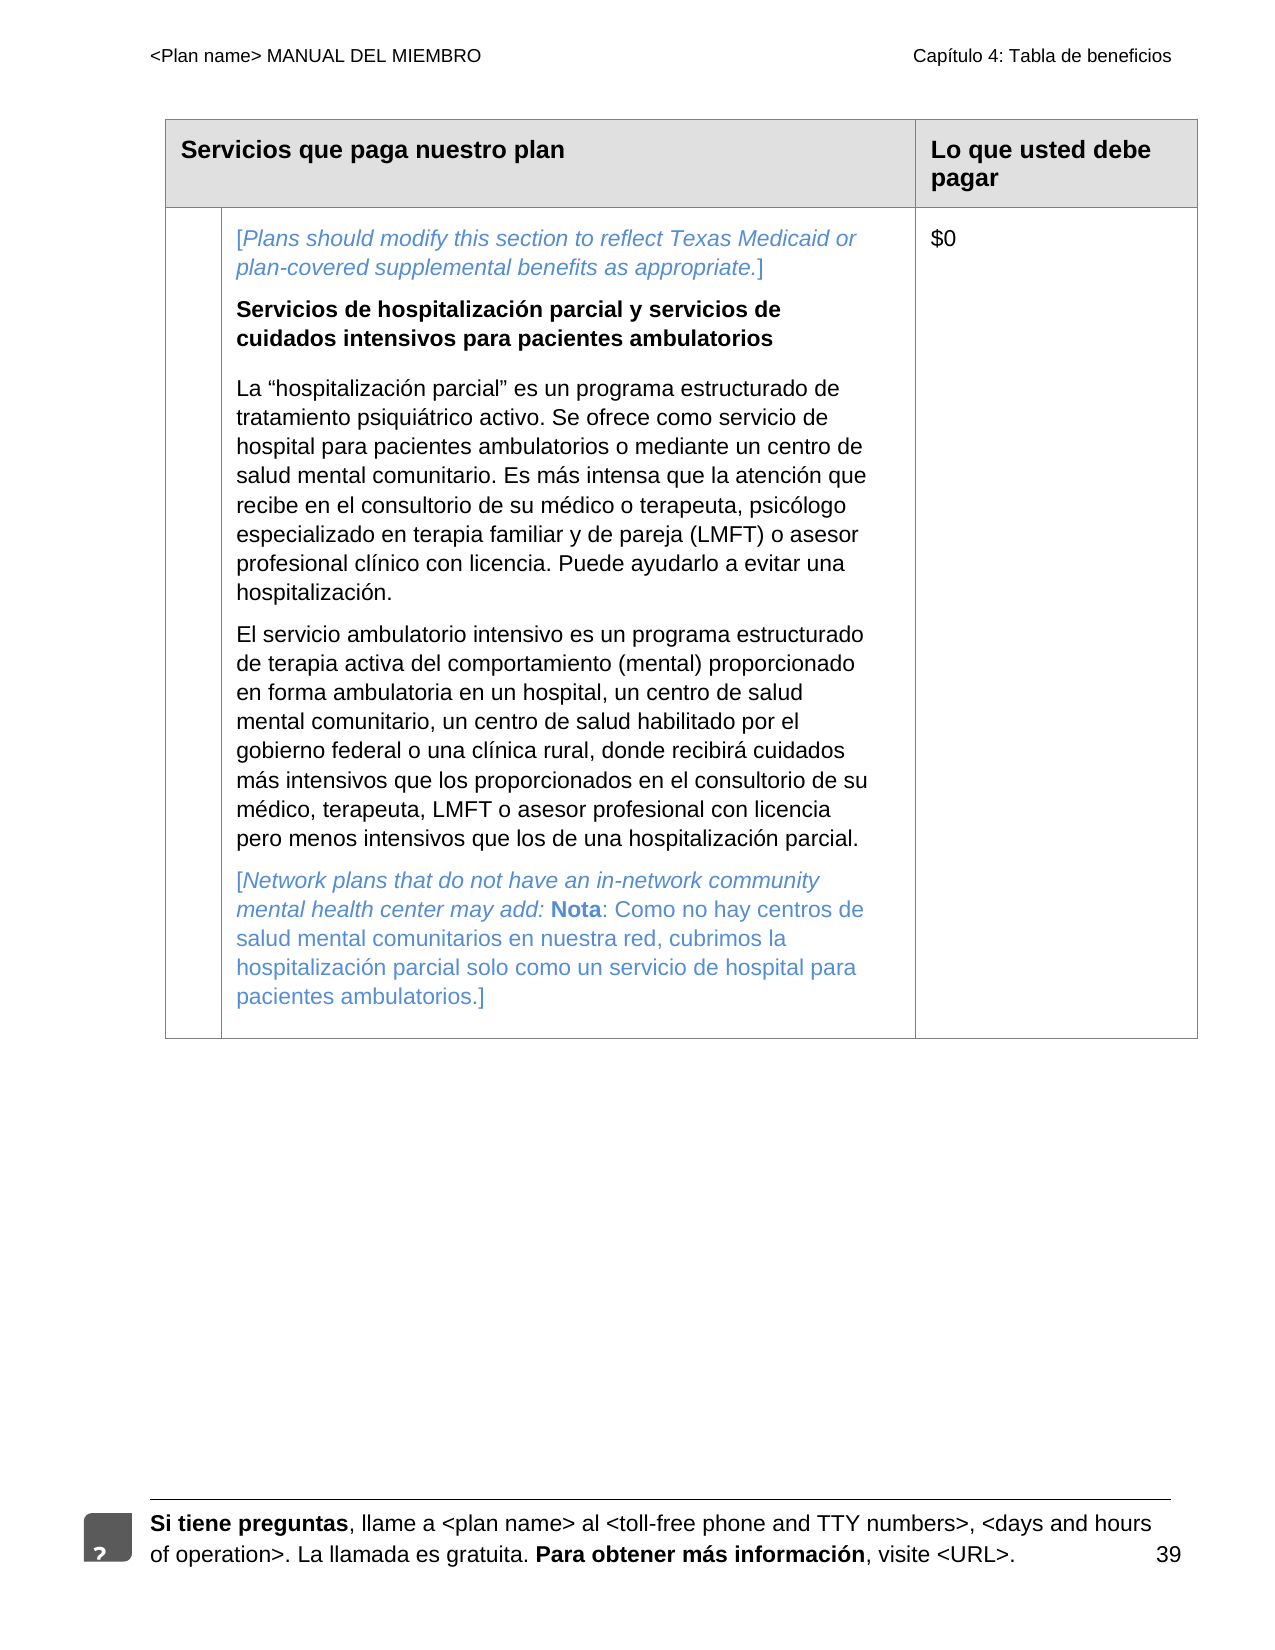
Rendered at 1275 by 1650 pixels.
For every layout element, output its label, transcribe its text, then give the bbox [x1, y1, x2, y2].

table_cell $0 [916, 208, 1197, 1038]
table_header Servicios que paga nuestro plan [166, 120, 915, 207]
table_cell [166, 208, 221, 1038]
table_header Lo que usted debe pagar [916, 120, 1197, 207]
table_cell [Plans should modify this section to reflect Texas Medicaid or plan-covered supplemental benefits as appropriate.] Servicios de hospitalización parcial y servicios de cuidados intensivos para pacientes ambulatorios La “hospitalización parcial” es un programa estructurado de tratamiento psiquiátrico activo. Se ofrece como servicio de hospital para pacientes ambulatorios o mediante un centro de salud mental comunitario. Es más intensa que la atención que recibe en el consultorio de su médico o terapeuta, psicólogo especializado en terapia familiar y de pareja (LMFT) o asesor profesional clínico con licencia. Puede ayudarlo a evitar una hospitalización. El servicio ambulatorio intensivo es un programa estructurado de terapia activa del comportamiento (mental) proporcionado en forma ambulatoria en un hospital, un centro de salud mental comunitario, un centro de salud habilitado por el gobierno federal o una clínica rural, donde recibirá cuidados más intensivos que los proporcionados en el consultorio de su médico, terapeuta, LMFT o asesor profesional con licencia pero menos intensivos que los de una hospitalización parcial. [Network plans that do not have an in-network community mental health center may add: Nota: Como no hay centros de salud mental comunitarios en nuestra red, cubrimos la hospitalización parcial solo como un servicio de hospital para pacientes ambulatorios.] [222, 208, 915, 1038]
